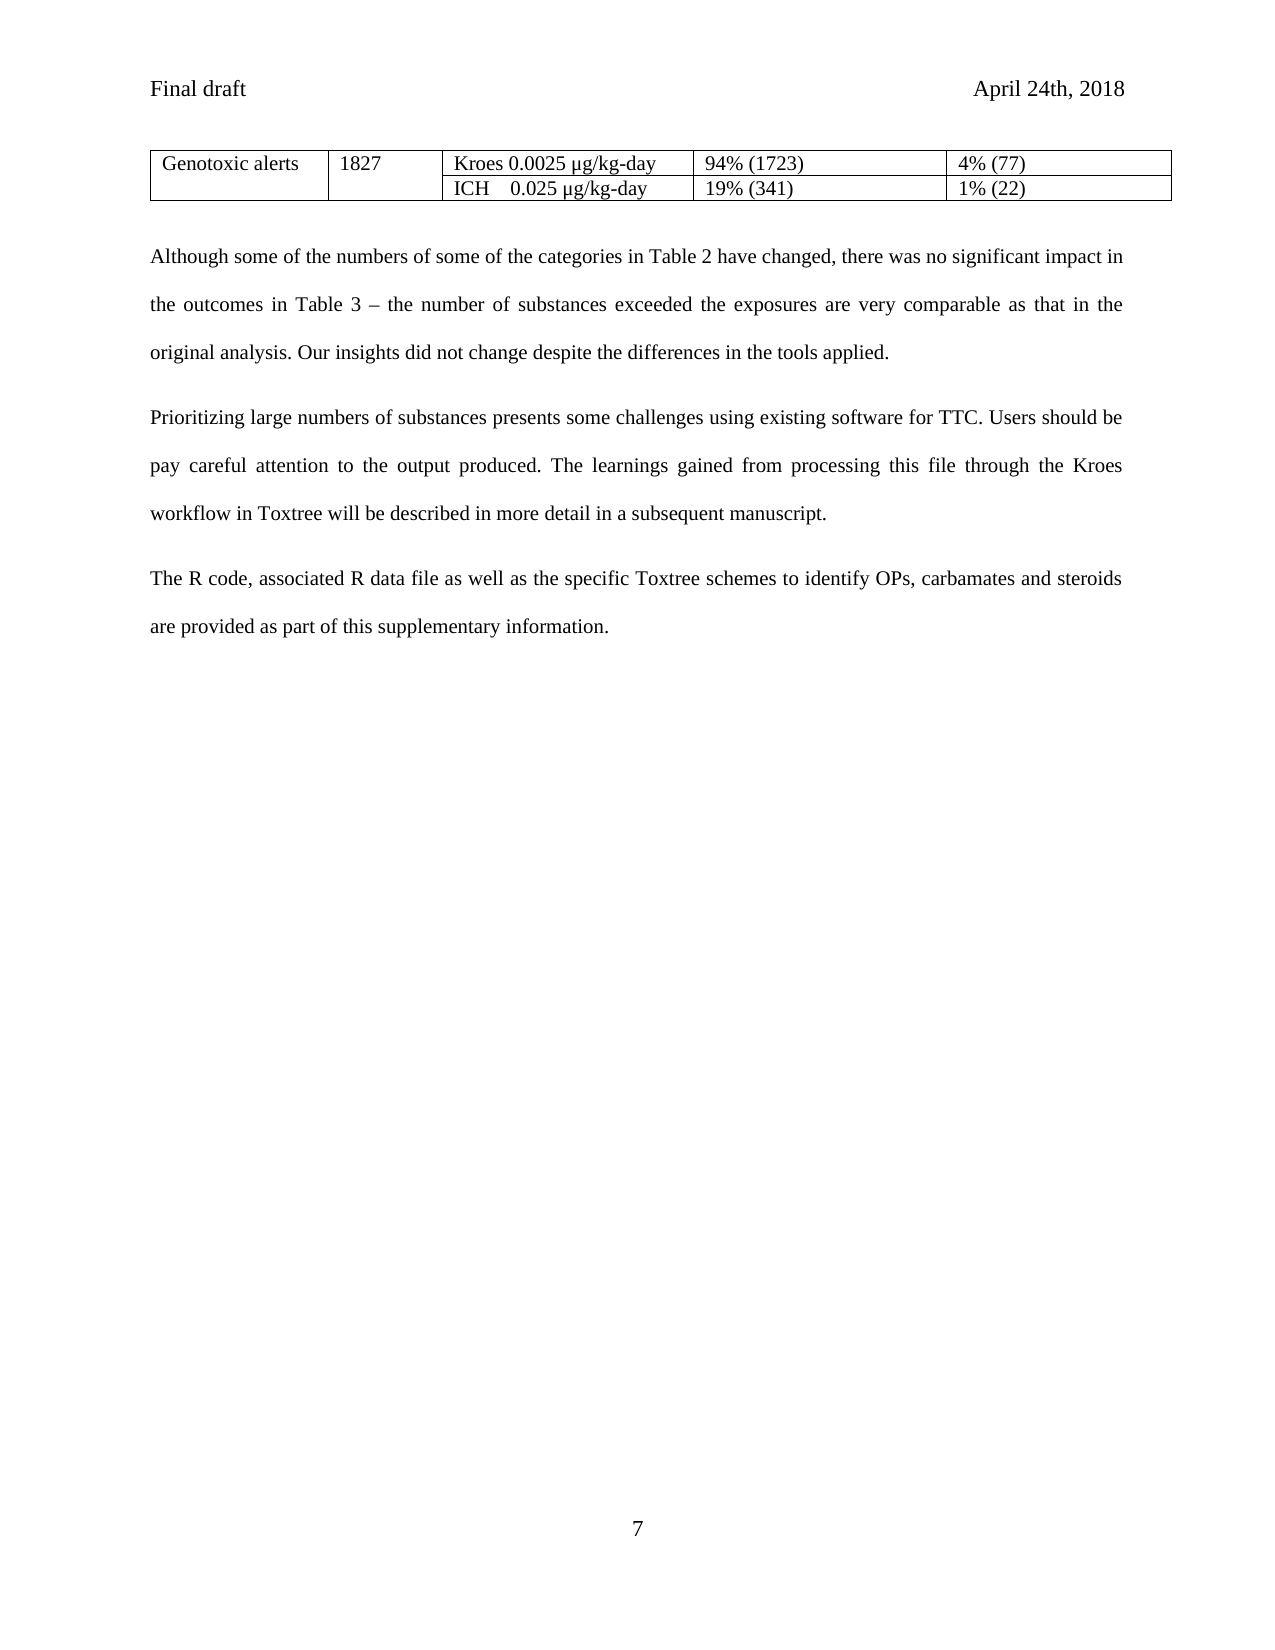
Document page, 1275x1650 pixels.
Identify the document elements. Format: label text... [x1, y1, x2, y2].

table_cell 19% (341) [694, 176, 946, 200]
table_cell 1827 [329, 151, 442, 200]
table_cell ICH 0.025 μg/kg-day [443, 176, 693, 200]
text The R code, associated R data file as well as the specific Toxtree schemes to identify OPs, carbamates and steroids are provided as part of this supplementary information. [150, 566, 1125, 638]
table_cell Kroes 0.0025 μg/kg-day [443, 151, 693, 175]
table_cell 94% (1723) [694, 151, 946, 175]
table_cell 4% (77) [947, 151, 1171, 175]
table_cell 1% (22) [947, 176, 1171, 200]
text Although some of the numbers of some of the categories in Table 2 have changed, there was no significant impact in the outcomes in Table 3 – the number of substances exceeded the exposures are very comparable as that in the original analysis. Our insights did not change despite the differences in the tools applied. [150, 244, 1125, 364]
table_cell Genotoxic alerts [151, 151, 328, 200]
text Prioritizing large numbers of substances presents some challenges using existing software for TTC. Users should be pay careful attention to the output produced. The learnings gained from processing this file through the Kroes workflow in Toxtree will be described in more detail in a subsequent manuscript. [150, 405, 1125, 525]
